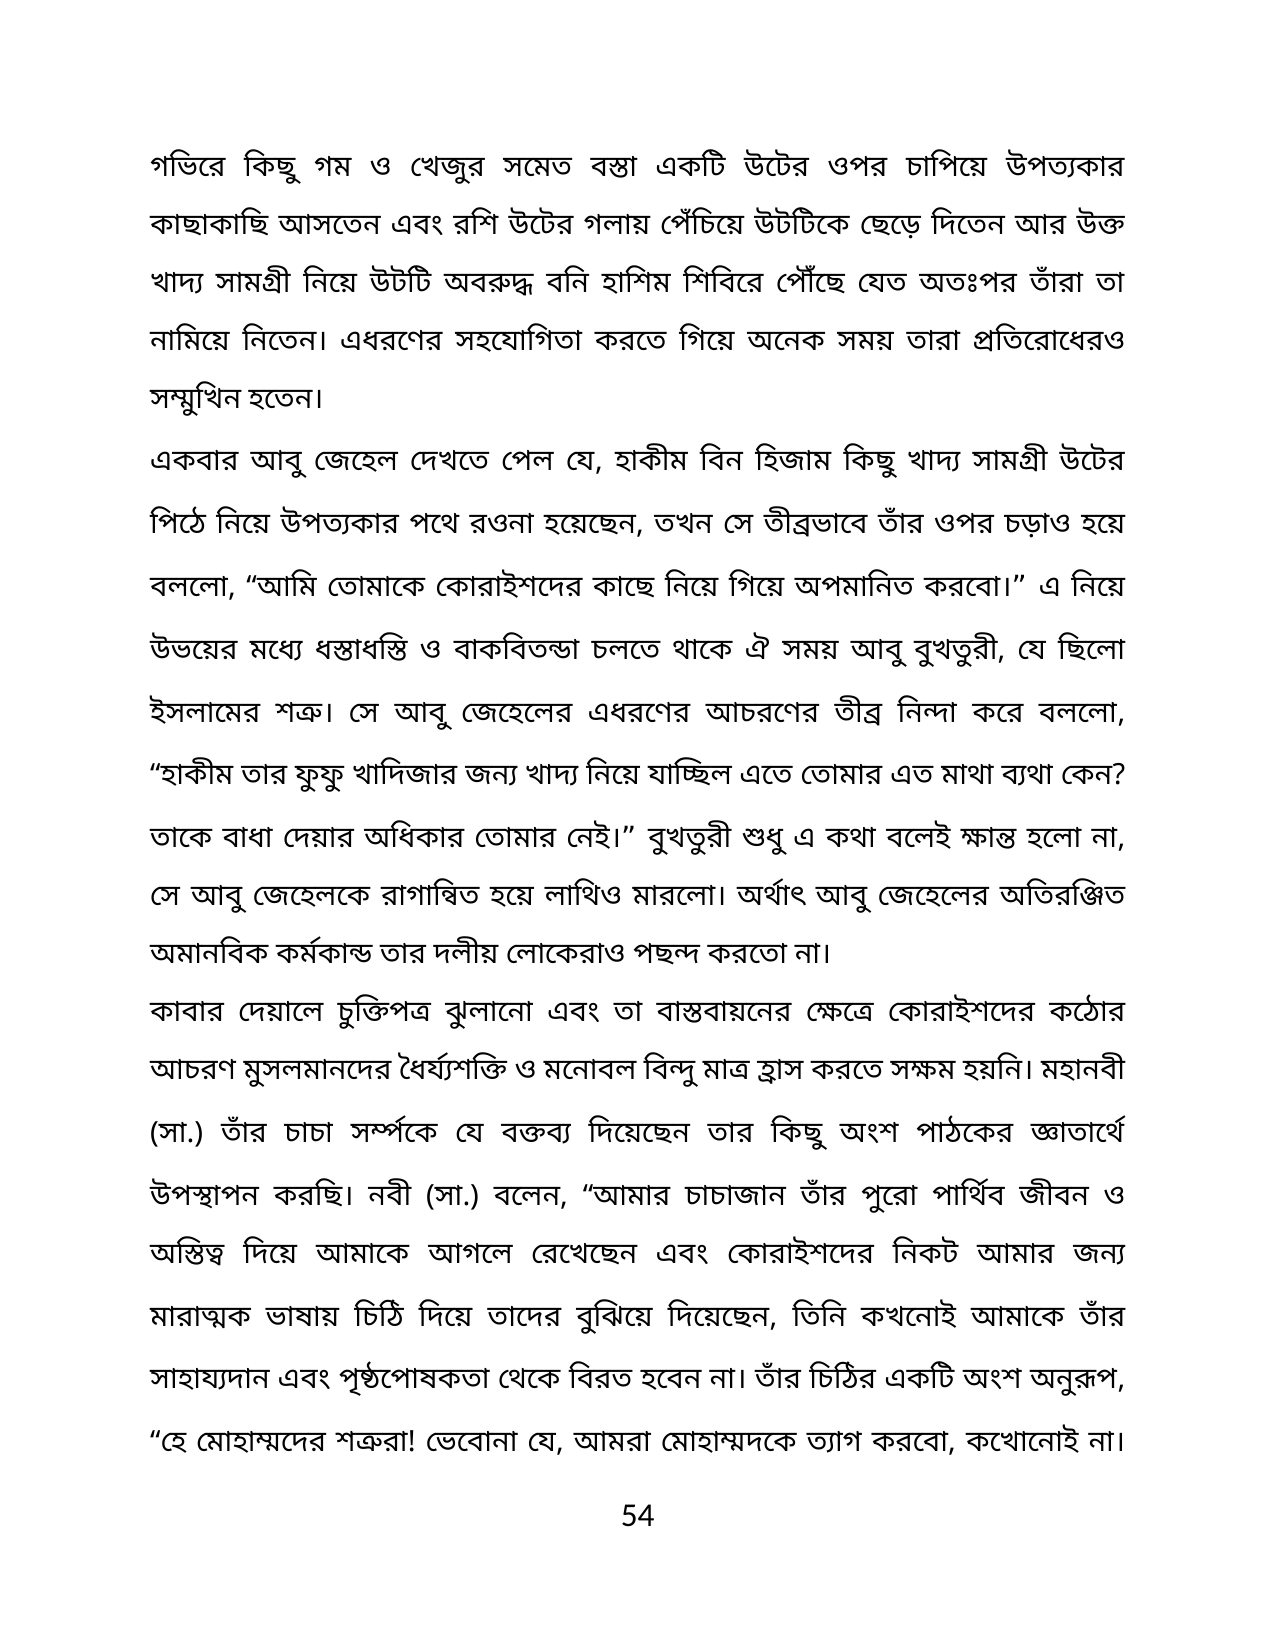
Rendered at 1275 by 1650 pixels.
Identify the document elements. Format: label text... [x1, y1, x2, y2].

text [150, 150, 1125, 420]
text একবার আবু জেহেল দেখতে পেল যে, হাকীম বিন হিজাম কিছু খাদ্য সামগ্রী উটের পিঠে নিয়ে উপত্যকার পথে রওনা হয়েছেন, তখন সে তীব্রভাবে তাঁর ওপর চড়াও হয়ে বললো, “আমি তোমাকে কোরাইশদের কাছে নিয়ে গিয়ে অপমানিত করবো।” এ নিয়ে উভয়ের মধ্যে ধস্তাধস্তি ও বাকবিতন্ডা চলতে থাকে ঐ সময় আবু বুখতুরী, যে ছিলো ইসলামের শত্রু। সে আবু জেহেলের এধরণের আচরণের তীব্র নিন্দা করে বললো, “হাকীম তার ফুফু খাদিজার জন্য খাদ্য নিয়ে যাচ্ছিল এতে তোমার এত মাথা ব্যথা কেন? তাকে বাধা দেয়ার অধিকার তোমার নেই।” বুখতুরী শুধু এ কথা বলেই ক্ষান্ত হলো না, সে আবু জেহেলকে রাগান্বিত হয়ে লাথিও মারলো। অর্থাৎ আবু জেহেলের অতিরঞ্জিত অমানবিক কর্মকান্ড তার দলীয় লোকেরাও পছন্দ করতো না। [150, 439, 1125, 976]
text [150, 995, 1125, 1464]
